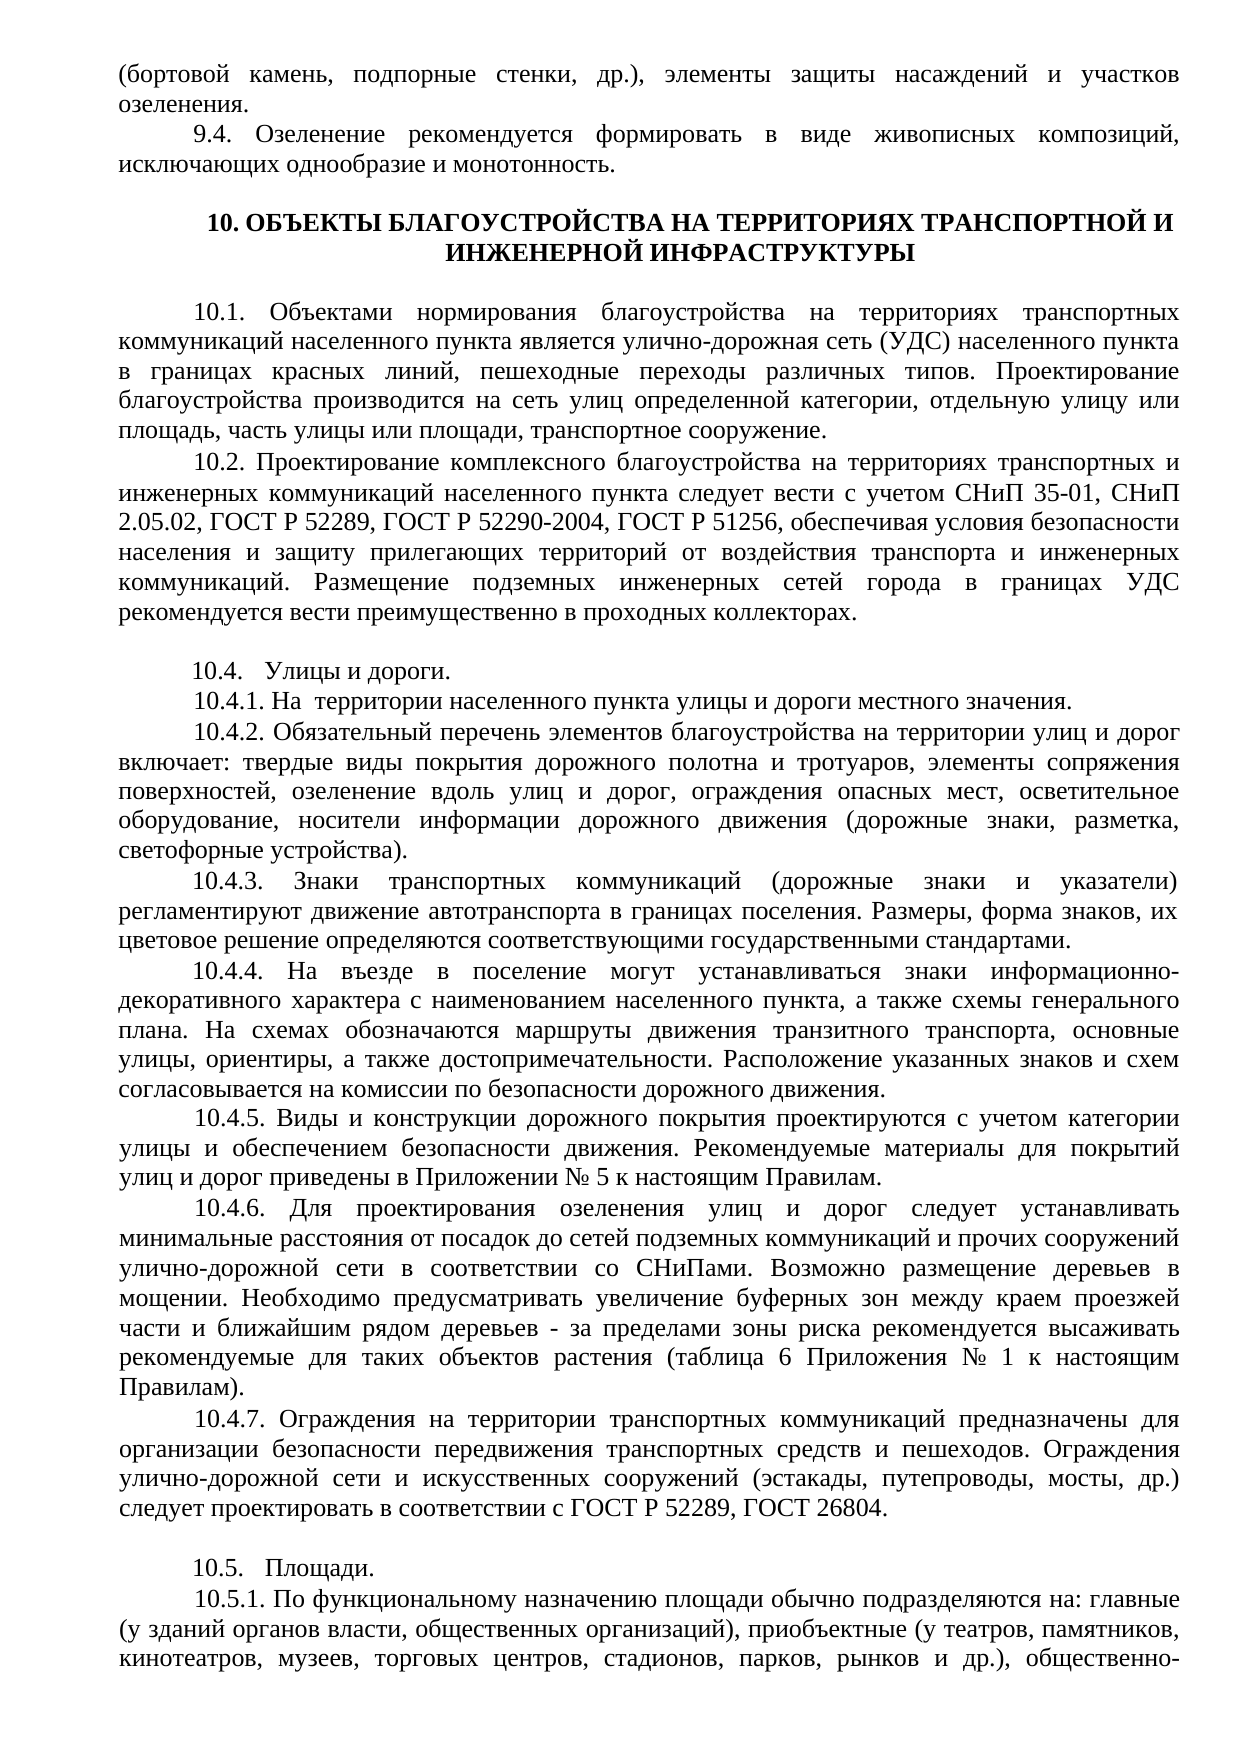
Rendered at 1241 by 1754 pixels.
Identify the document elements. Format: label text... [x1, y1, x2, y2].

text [118, 59, 1181, 118]
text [119, 1583, 1181, 1672]
list ОБЪЕКТЫ БЛАГОУСТРОЙСТВА НА ТЕРРИТОРИЯХ ТРАНСПОРТНОЙ И [207, 207, 1181, 237]
text ИНЖЕНЕРНОЙ ИНФРАСТРУКТУРЫ [445, 237, 1181, 267]
text 10.4.4. На въезде в поселение могут устанавливаться знаки информационно-декоративного характера с наименованием населенного пункта, а также схемы генерального плана. На схемах обозначаются маршруты движения транзитного транспорта, основные улицы, ориентиры, а также достопримечательности. Расположение указанных знаков и схем согласовывается на комиссии по безопасности дорожного движения. [118, 956, 1181, 1103]
text 10.5. Площади. [192, 1552, 1181, 1582]
text 10.1. Объектами нормирования благоустройства на территориях транспортных коммуникаций населенного пункта является улично-дорожная сеть (УДС) населенного пункта в границах красных линий, пешеходные переходы различных типов. Проектирование благоустройства производится на сеть улиц определенной категории, отдельную улицу или площадь, часть улицы или площади, транспортное сооружение. [118, 297, 1181, 444]
text 10.4.1. На территории населенного пункта улицы и дороги местного значения. [118, 686, 1179, 715]
text 10.4.2. Обязательный перечень элементов благоустройства на территории улиц и дорог включает: твердые виды покрытия дорожного полотна и тротуаров, элементы сопряжения поверхностей, озеленение вдоль улиц и дорог, ограждения опасных мест, осветительное оборудование, носители информации дорожного движения (дорожные знаки, разметка, светофорные устройства). [118, 717, 1181, 864]
text 10.4.6. Для проектирования озеленения улиц и дорог следует устанавливать минимальные расстояния от посадок до сетей подземных коммуникаций и прочих сооружений улично-дорожной сети в соответствии со СНиПами. Возможно размещение деревьев в мощении. Необходимо предусматривать увеличение буферных зон между краем проезжей части и ближайшим рядом деревьев - за пределами зоны риска рекомендуется высаживать рекомендуемые для таких объектов растения (таблица 6 Приложения № 1 к настоящим Правилам). [119, 1193, 1181, 1401]
text 10.4. Улицы и дороги. [191, 655, 1181, 685]
text 10.2. Проектирование комплексного благоустройства на территориях транспортных и инженерных коммуникаций населенного пункта следует вести с учетом СНиП 35-01, СНиП 2.05.02, ГОСТ Р 52289, ГОСТ Р 52290-2004, ГОСТ Р 51256, обеспечивая условия безопасности населения и защиту прилегающих территорий от воздействия транспорта и инженерных коммуникаций. Размещение подземных инженерных сетей города в границах УДС рекомендуется вести преимущественно в проходных коллекторах. [118, 447, 1181, 626]
text 10.4.3. Знаки транспортных коммуникаций (дорожные знаки и указатели) регламентируют движение автотранспорта в границах поселения. Размеры, форма знаков, их цветовое решение определяются соответствующими государственными стандартами. [118, 866, 1179, 954]
text 10.4.5. Виды и конструкции дорожного покрытия проектируются с учетом категории улицы и обеспечением безопасности движения. Рекомендуемые материалы для покрытий улиц и дорог приведены в Приложении № 5 к настоящим Правилам. [119, 1103, 1181, 1191]
text 9.4. Озеленение рекомендуется формировать в виде живописных композиций, исключающих однообразие и монотонность. [118, 119, 1181, 178]
text 10.4.7. Ограждения на территории транспортных коммуникаций предназначены для организации безопасности передвижения транспортных средств и пешеходов. Ограждения улично-дорожной сети и искусственных сооружений (эстакады, путепроводы, мосты, др.) следует проектировать в соответствии с ГОСТ Р 52289, ГОСТ 26804. [119, 1404, 1181, 1522]
